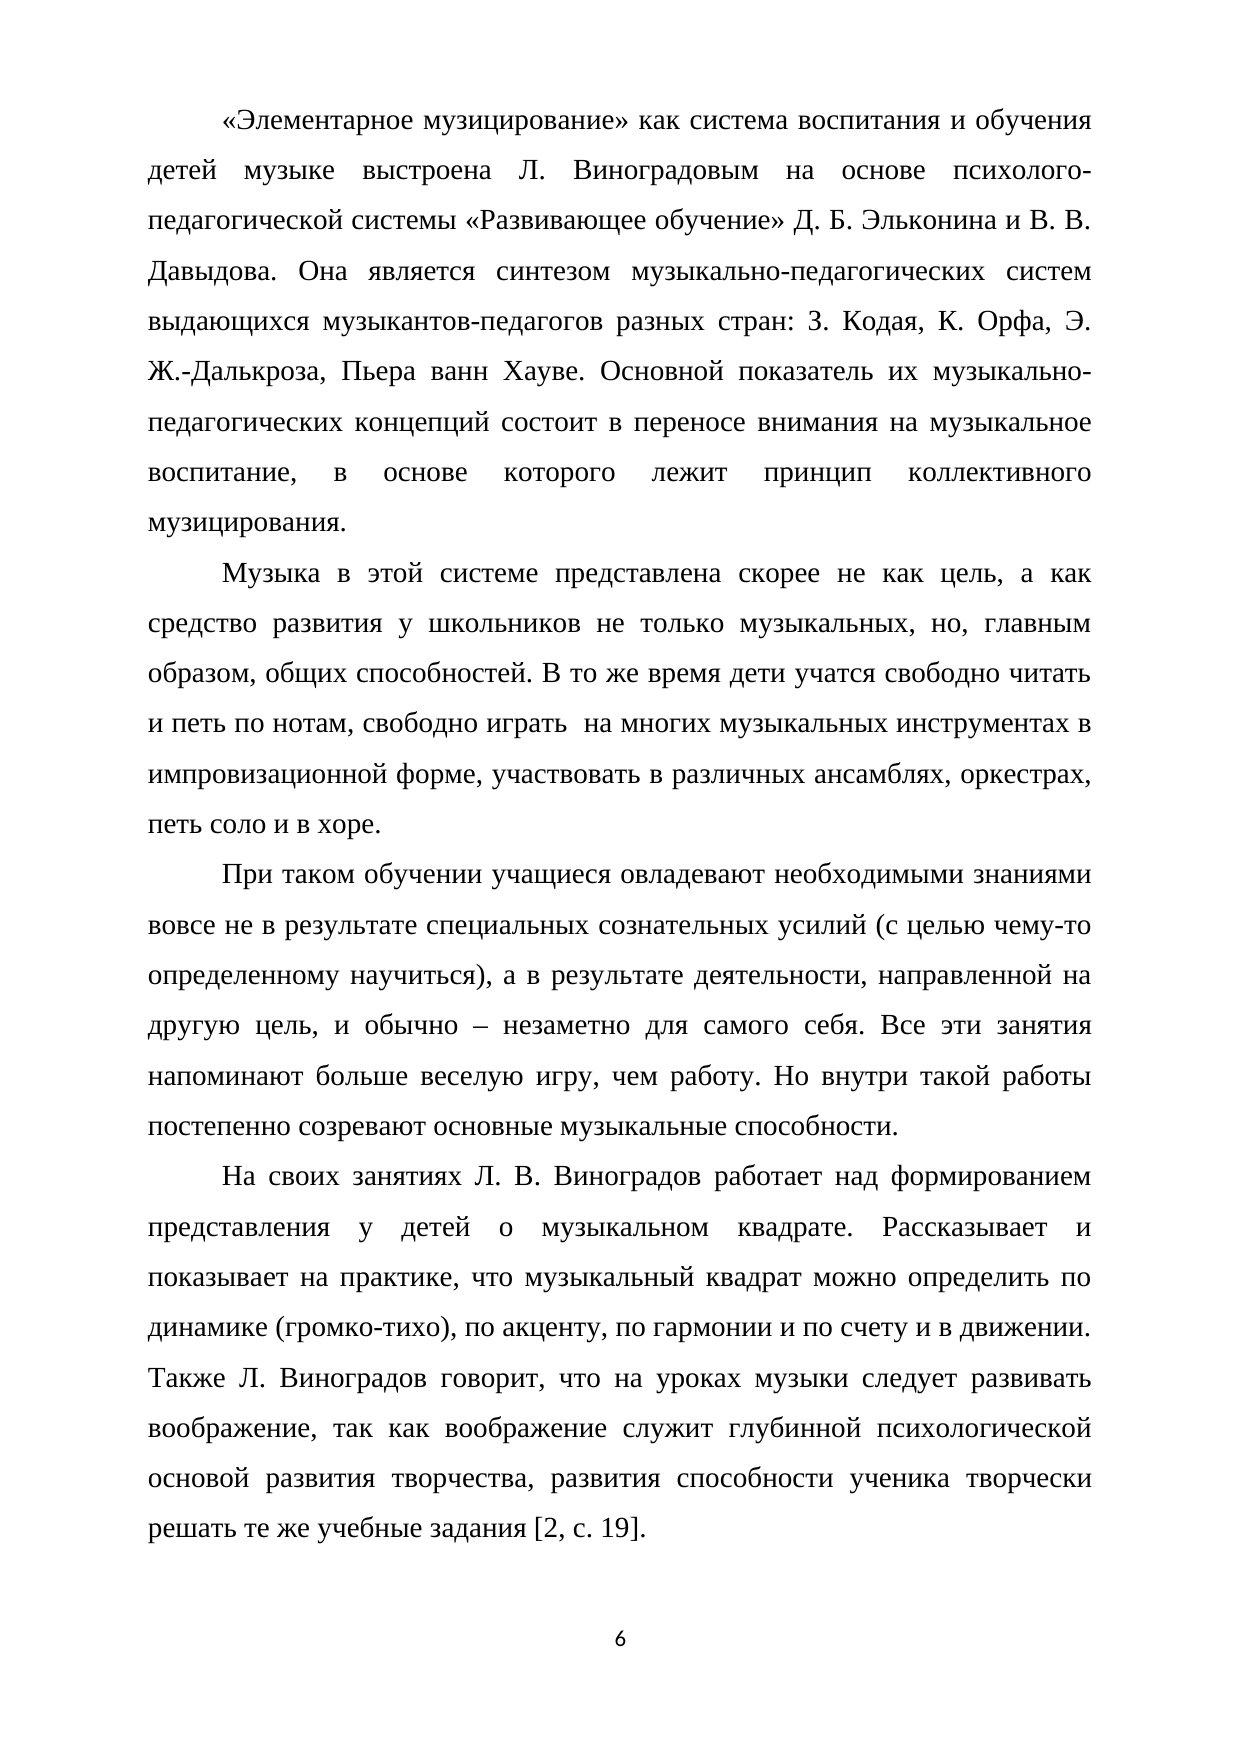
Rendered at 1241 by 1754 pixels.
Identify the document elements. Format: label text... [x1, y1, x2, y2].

text Музыка в этой системе представлена скорее не как цель, а как средство развития у школьников не только музыкальных, но, главным образом, общих способностей. В то же время дети учатся свободно читать и петь по нотам, свободно играть на многих музыкальных инструментах в импровизационной форме, участвовать в различных ансамблях, оркестрах, петь соло и в хоре. [148, 555, 1092, 840]
text «Элементарное музицирование» как система воспитания и обучения детей музыке выстроена Л. Виноградовым на основе психолого-педагогической системы «Развивающее обучение» Д. Б. Эльконина и В. В. Давыдова. Она является синтезом музыкально-педагогических систем выдающихся музыкантов-педагогов разных стран: З. Кодая, К. Орфа, Э. Ж.-Далькроза, Пьера ванн Хауве. Основной показатель их музыкально-педагогических концепций состоит в переносе внимания на музыкальное воспитание, в основе которого лежит принцип коллективного музицирования. [148, 102, 1092, 538]
text На своих занятиях Л. В. Виноградов работает над формированием представления у детей о музыкальном квадрате. Рассказывает и показывает на практике, что музыкальный квадрат можно определить по динамике (громко-тихо), по акценту, по гармонии и по счету и в движении. Также Л. Виноградов говорит, что на уроках музыки следует развивать воображение, так как воображение служит глубинной психологической основой развития творчества, развития способности ученика творчески решать те же учебные задания [2, с. 19]. [148, 1158, 1092, 1544]
text При таком обучении учащиеся овладевают необходимыми знаниями вовсе не в результате специальных сознательных усилий (с целью чему-то определенному научиться), а в результате деятельности, направленной на другую цель, и обычно – незаметно для самого себя. Все эти занятия напоминают больше веселую игру, чем работу. Но внутри такой работы постепенно созревают основные музыкальные способности. [148, 857, 1092, 1142]
